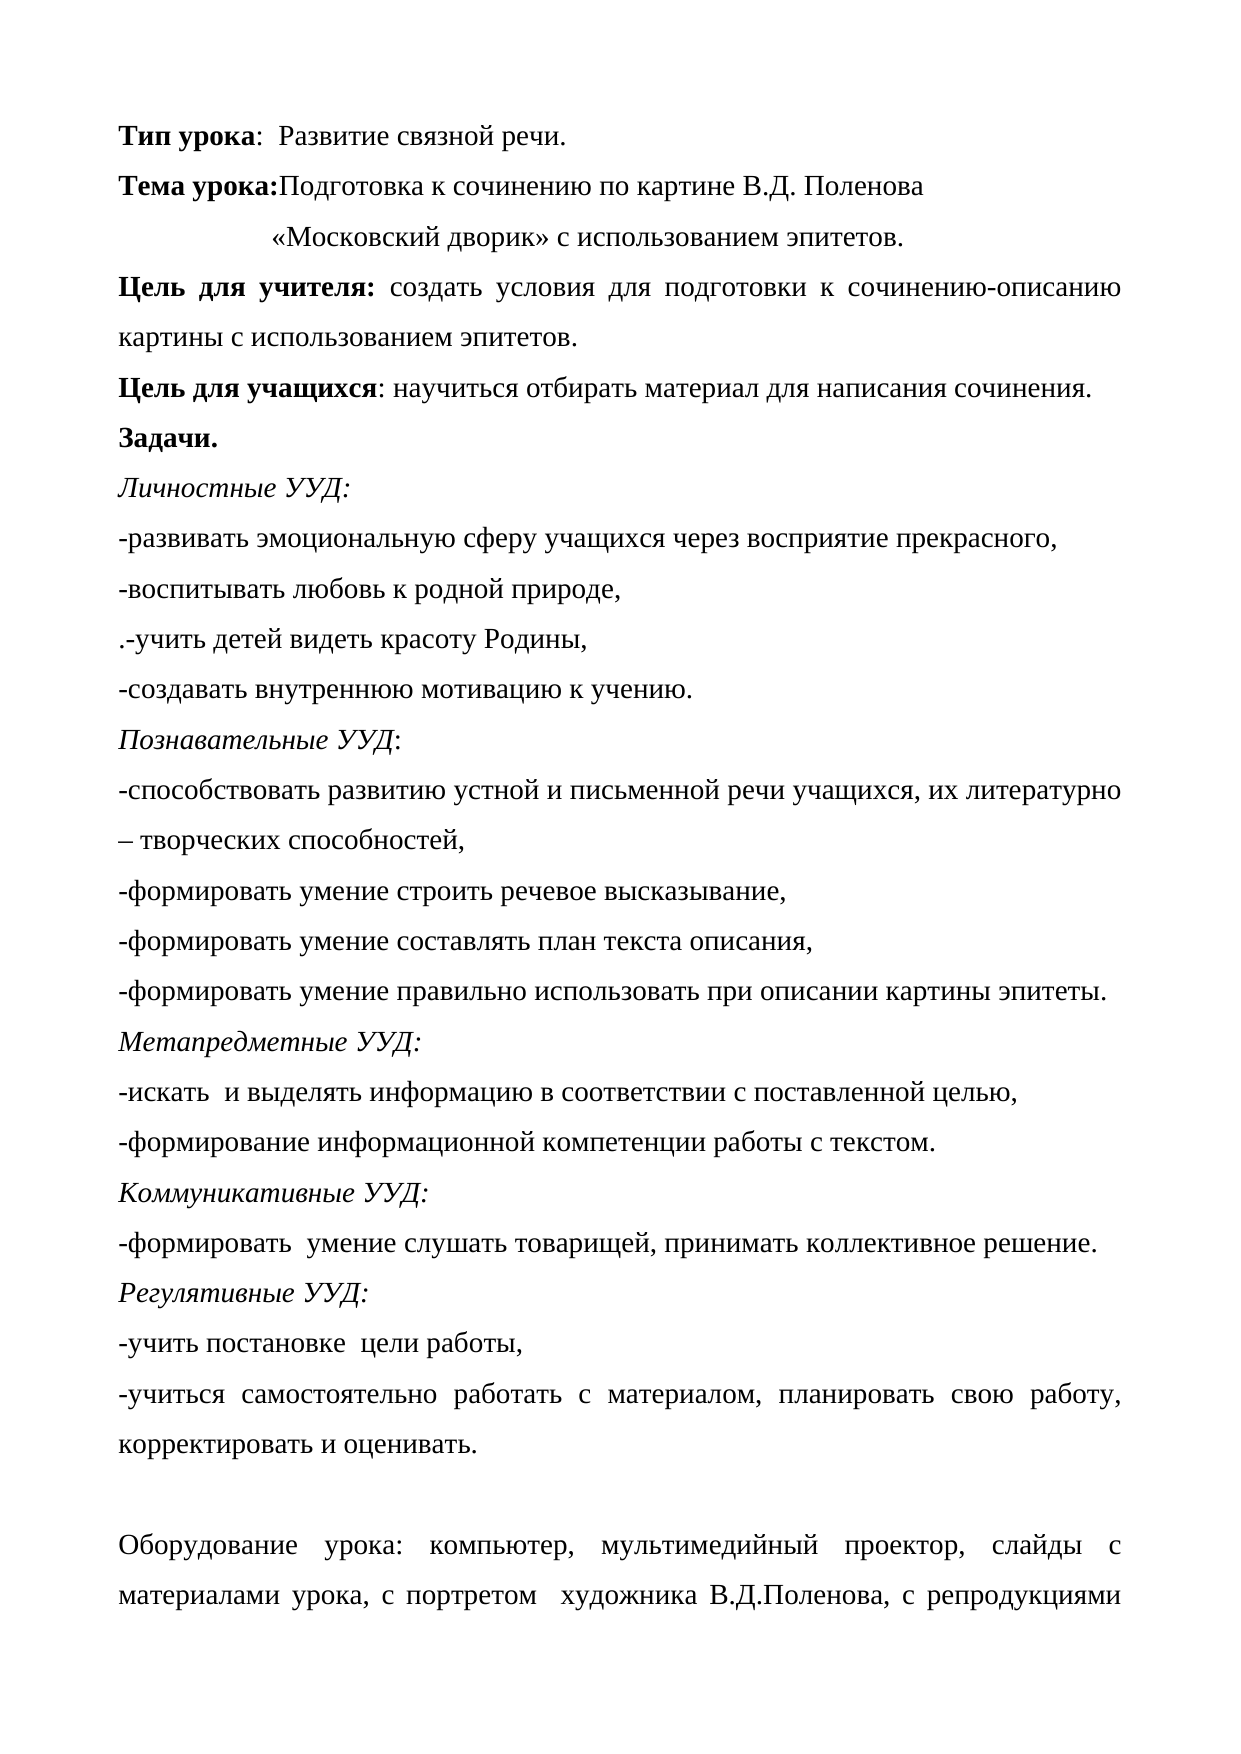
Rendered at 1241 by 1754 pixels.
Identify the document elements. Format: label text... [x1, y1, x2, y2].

text .-учить детей видеть красоту Родины, [118, 621, 1122, 655]
text Цель для учителя: создать условия для подготовки к сочинению-описанию картины с использованием эпитетов. [118, 269, 1122, 353]
text -развивать эмоциональную сферу учащихся через восприятие прекрасного, [118, 521, 1122, 554]
text -учить постановке цели работы, [118, 1326, 1122, 1359]
text -формировать умение строить речевое высказывание, [118, 873, 1122, 906]
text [118, 1527, 1122, 1611]
text Личностные УУД: [118, 470, 1122, 504]
text -формировать умение правильно использовать при описании картины эпитеты. [118, 973, 1122, 1007]
text Задачи. [118, 420, 1122, 453]
text -учиться самостоятельно работать с материалом, планировать свою работу, корректировать и оценивать. [118, 1376, 1122, 1460]
text -способствовать развитию устной и письменной речи учащихся, их литературно – творческих способностей, [118, 772, 1122, 856]
text -формирование информационной компетенции работы с текстом. [118, 1124, 1122, 1158]
text -искать и выделять информацию в соответствии с поставленной целью, [118, 1074, 1122, 1108]
text Цель для учащихся: научиться отбирать материал для написания сочинения. [118, 370, 1122, 403]
text «Московский дворик» с использованием эпитетов. [118, 219, 1122, 252]
text Познавательные УУД: [118, 722, 1122, 755]
text Коммуникативные УУД: [118, 1175, 1122, 1208]
text -формировать умение слушать товарищей, принимать коллективное решение. [118, 1225, 1122, 1258]
text -формировать умение составлять план текста описания, [118, 923, 1122, 957]
text Метапредметные УУД: [118, 1024, 1122, 1057]
text -воспитывать любовь к родной природе, [118, 571, 1122, 604]
text -создавать внутреннюю мотивацию к учению. [118, 672, 1122, 705]
text Тип урока: Развитие связной речи. [118, 118, 1122, 152]
text Тема урока:Подготовка к сочинению по картине В.Д. Поленова [118, 168, 1122, 202]
text Регулятивные УУД: [118, 1275, 1122, 1309]
